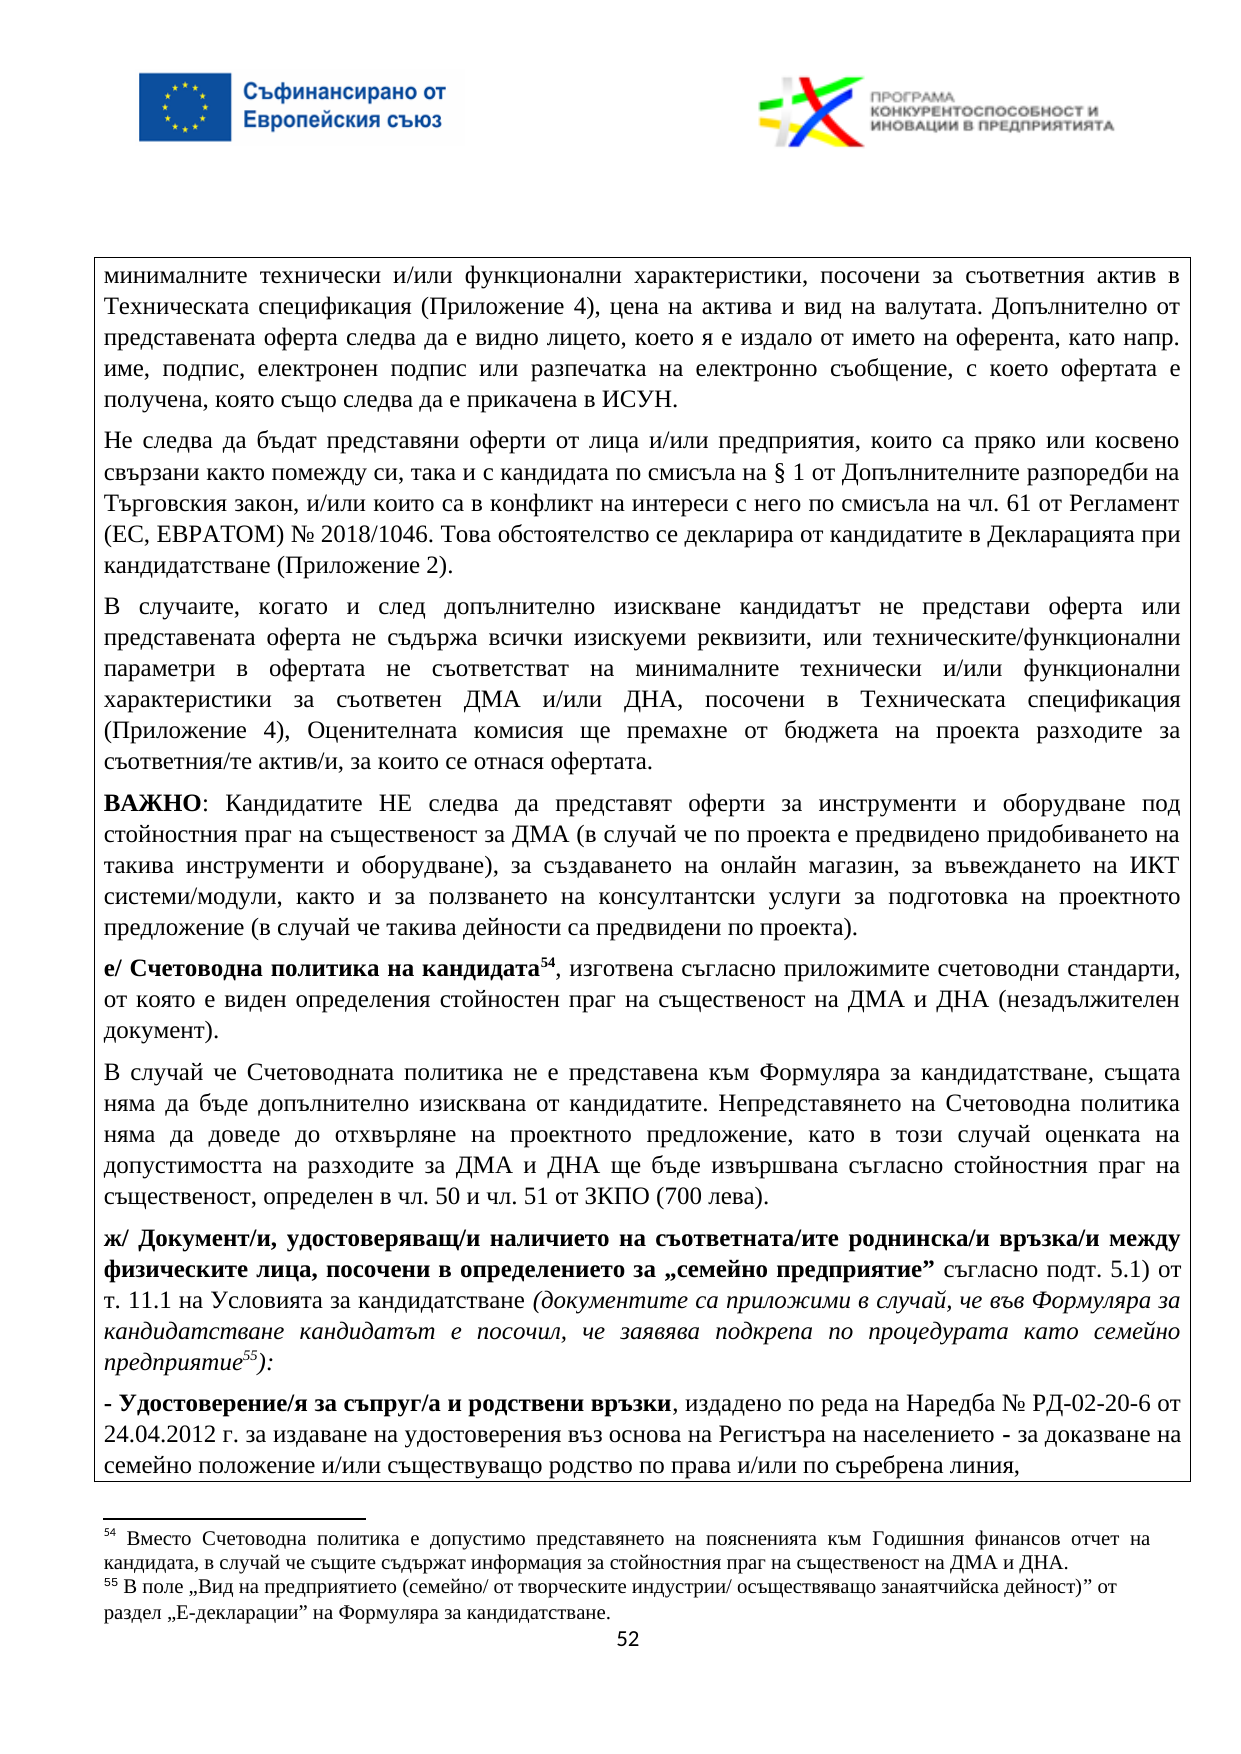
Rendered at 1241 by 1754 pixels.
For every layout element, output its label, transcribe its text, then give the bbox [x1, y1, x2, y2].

text е/ Счетоводна политика на кандидата, изготвена съгласно приложимите счетоводни стандарти, от която е виден определения стойностен праг на същественост на ДМА и ДНА (незадължителен документ). [95, 950, 1190, 1044]
text Не следва да бъдат представяни оферти от лица и/или предприятия, които са пряко или косвено свързани както помежду си, така и с кандидата по смисъла на § 1 от Допълнителните разпоредби на Търговския закон, и/или които са в конфликт на интереси с него по смисъла на чл. 61 от Регламент (ЕС, ЕВРАТОМ) № 2018/1046. Това обстоятелство се декларира от кандидатите в Декларацията при кандидатстване (Приложение 2). [95, 422, 1190, 578]
text ВАЖНО: Кандидатите НЕ следва да представят оферти за инструменти и оборудване под стойностния праг на същественост за ДМА (в случай че по проекта е предвидено придобиването на такива инструменти и оборудване), за създаването на онлайн магазин, за въвеждането на ИКТ системи/модули, както и за ползването на консултантски услуги за подготовка на проектното предложение (в случай че такива дейности са предвидени по проекта). [95, 785, 1190, 941]
text - Удостоверение/я за съпруг/а и родствени връзки, издадено по реда на Наредба № РД-02-20-6 от 24.04.2012 г. за издаване на удостоверения въз основа на Регистъра на населението - за доказване на семейно положение и/или съществуващо родство по права и/или по съребрена линия, [95, 1385, 1190, 1481]
text В случаите, когато и след допълнително изискване кандидатът не представи оферта или представената оферта не съдържа всички изискуеми реквизити, или техническите/функционални параметри в офертата не съответстват на минималните технически и/или функционални характеристики за съответен ДМА и/или ДНА, посочени в Техническата спецификация (Приложение 4), Оценителната комисия ще премахне от бюджета на проекта разходите за съответния/те актив/и, за които се отнася офертата. [95, 588, 1190, 775]
text В случай че Счетоводната политика не е представена към Формуляра за кандидатстване, същата няма да бъде допълнително изисквана от кандидатите. Непредставянето на Счетоводна политика няма да доведе до отхвърляне на проектното предложение, като в този случай оценката на допустимостта на разходите за ДМА и ДНА ще бъде извършвана съгласно стойностния праг на същественост, определен в чл. 50 и чл. 51 от ЗКПО (700 лева). [95, 1054, 1190, 1210]
picture [757, 69, 1118, 156]
picture [135, 69, 466, 146]
text ж/ Документ/и, удостоверяващ/и наличието на съответната/ите роднинска/и връзка/и между физическите лица, посочени в определението за „семейно предприятие” съгласно подт. 5.1) от т. 11.1 на Условията за кандидатстване (документите са приложими в случай, че във Формуляра за кандидатстване кандидатът е посочил, че заявява подкрепа по процедурата като семейно предприятие): [95, 1219, 1190, 1376]
